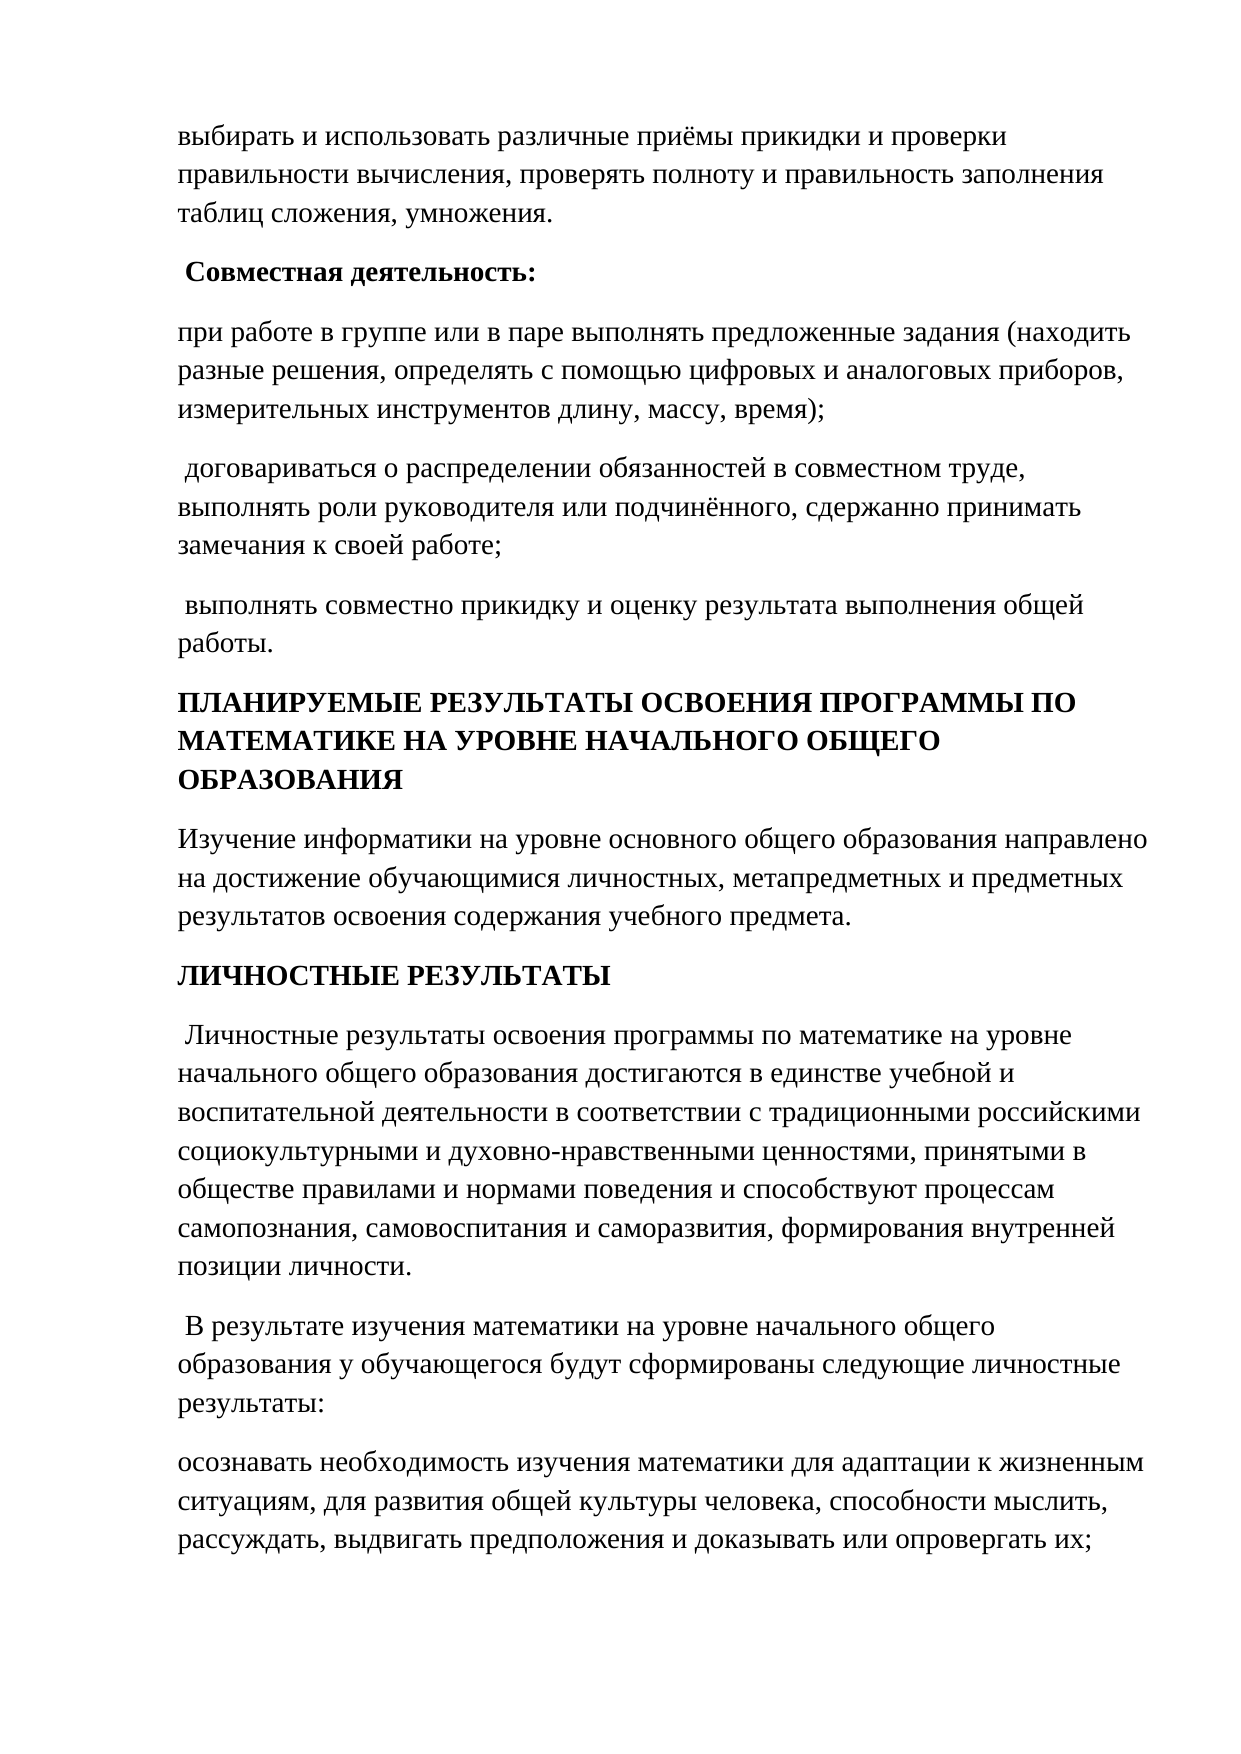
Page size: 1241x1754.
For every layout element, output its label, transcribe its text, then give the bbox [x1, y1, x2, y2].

text ПЛАНИРУЕМЫЕ РЕЗУЛЬТАТЫ ОСВОЕНИЯ ПРОГРАММЫ ПО МАТЕМАТИКЕ НА УРОВНЕ НАЧАЛЬНОГО ОБЩЕГО ОБРАЗОВАНИЯ [177, 685, 1152, 795]
text ЛИЧНОСТНЫЕ РЕЗУЛЬТАТЫ [177, 958, 1152, 991]
text при работе в группе или в паре выполнять предложенные задания (находить разные решения, определять с помощью цифровых и аналоговых приборов, измерительных инструментов длину, массу, время); [177, 314, 1152, 424]
text выбирать и использовать различные приёмы прикидки и проверки правильности вычисления, проверять полноту и правильность заполнения таблиц сложения, умножения. [177, 118, 1152, 229]
text В результате изучения математики на уровне начального общего образования у обучающегося будут сформированы следующие личностные результаты: [177, 1308, 1152, 1418]
text Изучение информатики на уровне основного общего образования направлено на достижение обучающимися личностных, метапредметных и предметных результатов освоения содержания учебного предмета. [177, 821, 1152, 932]
text выполнять совместно прикидку и оценку результата выполнения общей работы. [177, 587, 1152, 659]
text Совместная деятельность: [177, 254, 1152, 288]
text договариваться о распределении обязанностей в совместном труде, выполнять роли руководителя или подчинённого, сдержанно принимать замечания к своей работе; [177, 450, 1152, 561]
text осознавать необходимость изучения математики для адаптации к жизненным ситуациям, для развития общей культуры человека, способности мыслить, рассуждать, выдвигать предположения и доказывать или опровергать их; [177, 1444, 1152, 1555]
text Личностные результаты освоения программы по математике на уровне начального общего образования достигаются в единстве учебной и воспитательной деятельности в соответствии с традиционными российскими социокультурными и духовно-нравственными ценностями, принятыми в обществе правилами и нормами поведения и способствуют процессам самопознания, самовоспитания и саморазвития, формирования внутренней позиции личности. [177, 1017, 1152, 1282]
